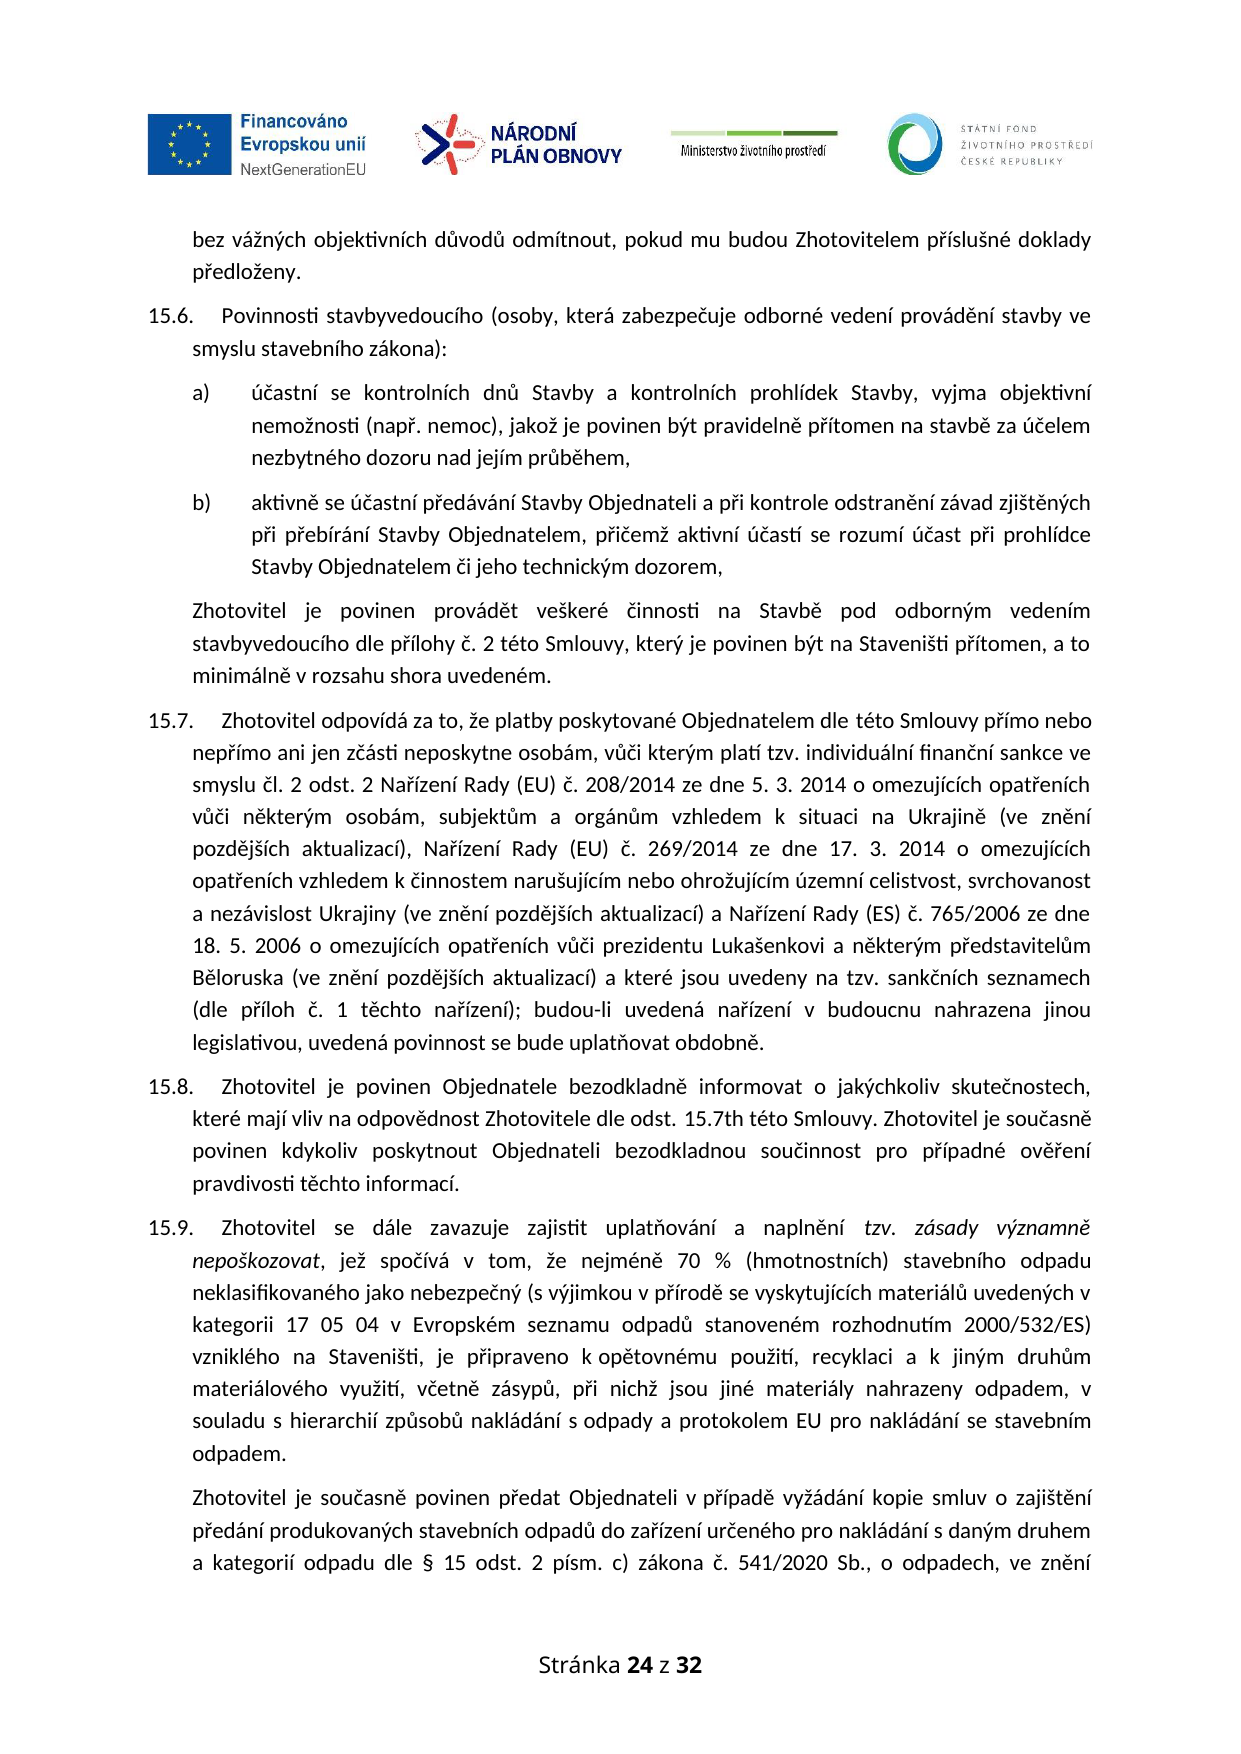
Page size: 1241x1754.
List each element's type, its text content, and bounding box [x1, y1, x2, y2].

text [192, 1483, 1093, 1576]
list aktivně se účastní předávání Stavby Objednateli a při kontrole odstranění závad zjištěných při přebírání Stavby Objednatelem, přičemž aktivní účastí se rozumí účast při prohlídce Stavby Objednatelem či jeho technickým dozorem, [192, 488, 1093, 580]
list Zhotovitel se dále zavazuje zajistit uplatňování a naplnění tzv. zásady významně nepoškozovat, jež spočívá v tom, že nejméně 70 % (hmotnostních) stavebního odpadu neklasifikovaného jako nebezpečný (s výjimkou v přírodě se vyskytujících materiálů uvedených v kategorii 17 05 04 v Evropském seznamu odpadů stanoveném rozhodnutím 2000/532/ES) vzniklého na Staveništi, je připraveno k opětovnému použití, recyklaci a k jiným druhům materiálového využití, včetně zásypů, při nichž jsou jiné materiály nahrazeny odpadem, v souladu s hierarchií způsobů nakládání s odpady a protokolem EU pro nakládání se stavebním odpadem. [148, 1213, 1093, 1467]
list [148, 225, 1093, 285]
list Povinnosti stavbyvedoucího (osoby, která zabezpečuje odborné vedení provádění stavby ve smyslu stavebního zákona): [148, 302, 1093, 362]
text Zhotovitel je povinen provádět veškeré činnosti na Stavbě pod odborným vedením stavbyvedoucího dle přílohy č. 2 této Smlouvy, který je povinen být na Staveništi přítomen, a to minimálně v rozsahu shora uvedeném. [192, 597, 1093, 689]
list účastní se kontrolních dnů Stavby a kontrolních prohlídek Stavby, vyjma objektivní nemožnosti (např. nemoc), jakož je povinen být pravidelně přítomen na stavbě za účelem nezbytného dozoru nad jejím průběhem, [192, 378, 1093, 471]
list Zhotovitel je povinen Objednatele bezodkladně informovat o jakýchkoliv skutečnostech, které mají vliv na odpovědnost Zhotovitele dle odst. 15.7 této Smlouvy. Zhotovitel je současně povinen kdykoliv poskytnout Objednateli bezodkladnou součinnost pro případné ověření pravdivosti těchto informací. [148, 1072, 1093, 1197]
list Zhotovitel odpovídá za to, že platby poskytované Objednatelem dle této Smlouvy přímo nebo nepřímo ani jen zčásti neposkytne osobám, vůči kterým platí tzv. individuální finanční sankce ve smyslu čl. 2 odst. 2 Nařízení Rady (EU) č. 208/2014 ze dne 5. 3. 2014 o omezujících opatřeních vůči některým osobám, subjektům a orgánům vzhledem k situaci na Ukrajině (ve znění pozdějších aktualizací), Nařízení Rady (EU) č. 269/2014 ze dne 17. 3. 2014 o omezujících opatřeních vzhledem k činnostem narušujícím nebo ohrožujícím územní celistvost, svrchovanost a nezávislost Ukrajiny (ve znění pozdějších aktualizací) a Nařízení Rady (ES) č. 765/2006 ze dne 18. 5. 2006 o omezujících opatřeních vůči prezidentu Lukašenkovi a některým představitelům Běloruska (ve znění pozdějších aktualizací) a které jsou uvedeny na tzv. sankčních seznamech (dle příloh č. 1 těchto nařízení); budou-li uvedená nařízení v budoucnu nahrazena jinou legislativou, uvedená povinnost se bude uplatňovat obdobně. [148, 706, 1093, 1056]
